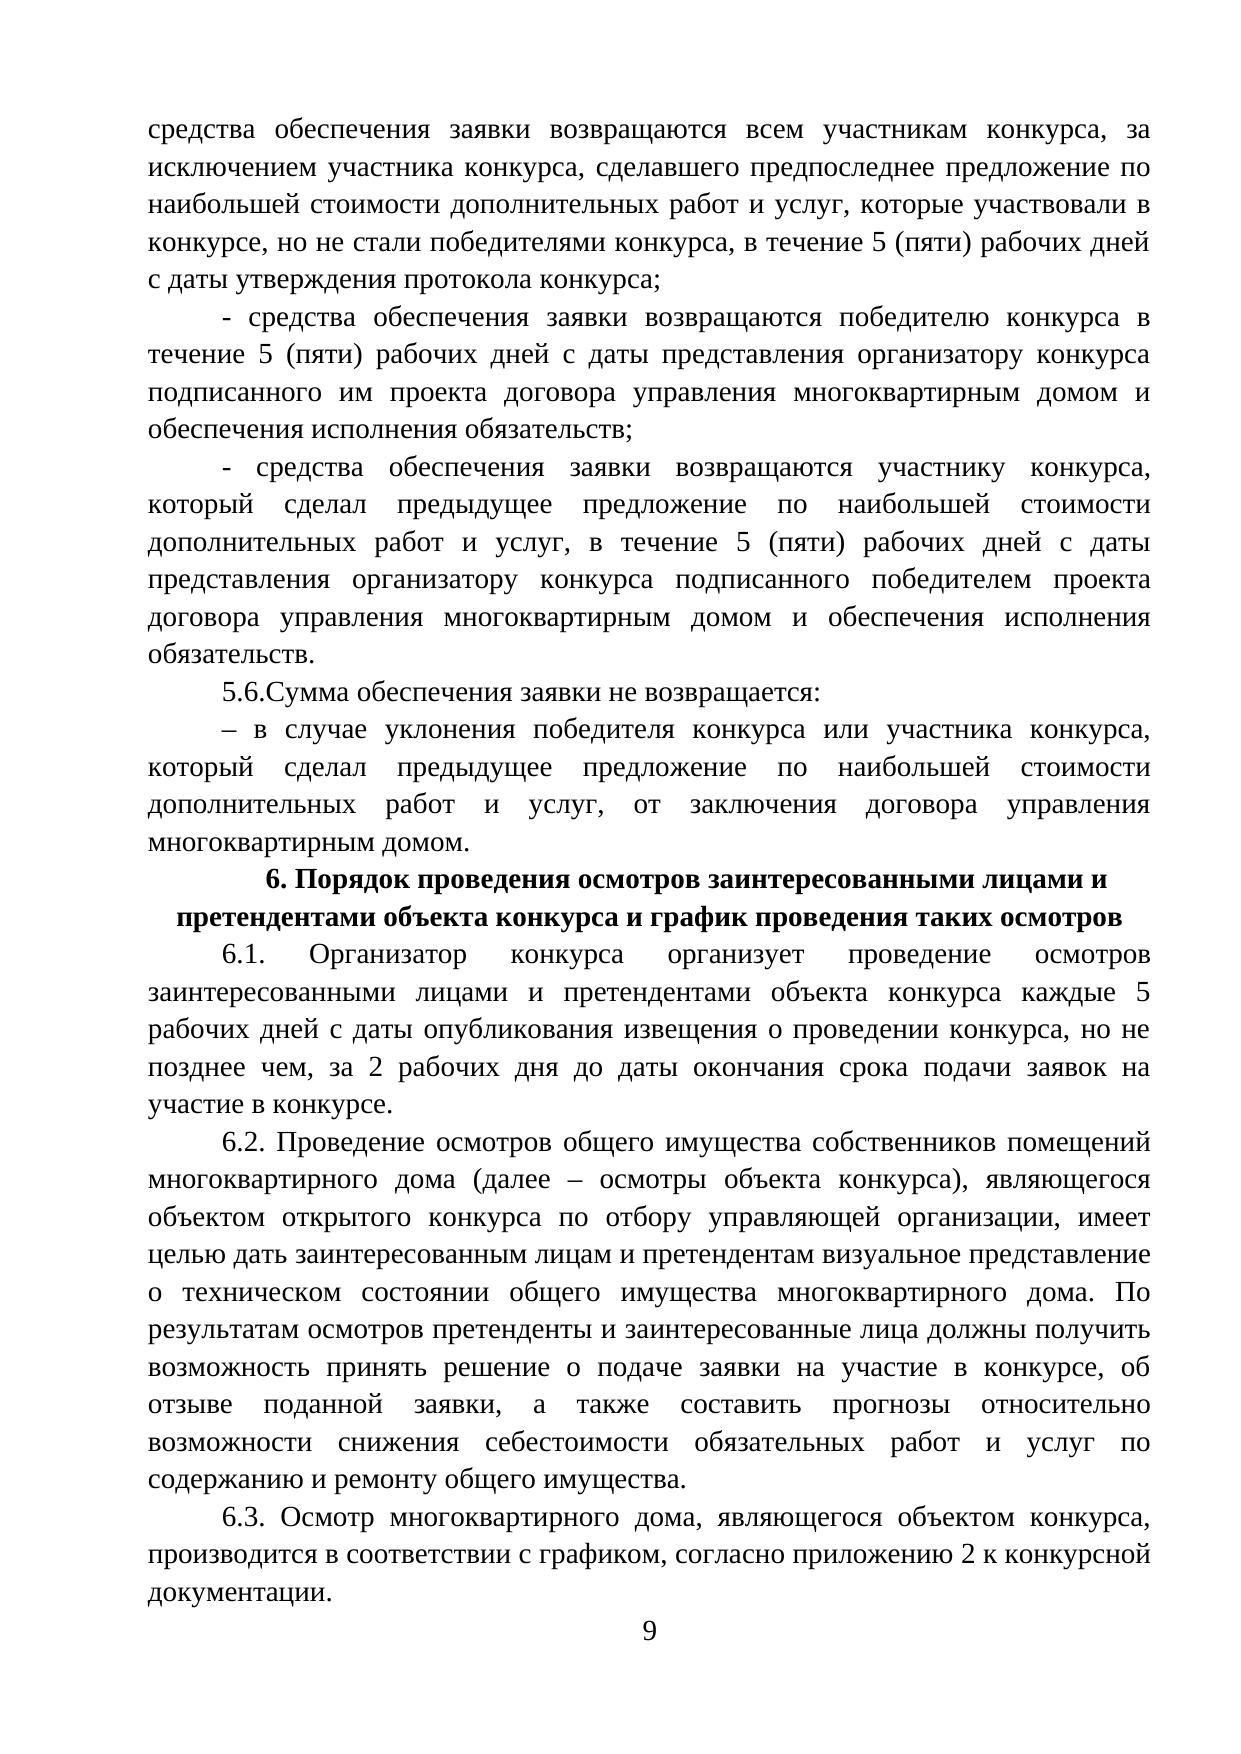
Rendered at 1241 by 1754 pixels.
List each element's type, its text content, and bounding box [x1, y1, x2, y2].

text 6.3. Осмотр многоквартирного дома, являющегося объектом конкурса, производится в соответствии с графиком, согласно приложению 2 к конкурсной документации. [148, 1495, 1152, 1607]
text 6.2. Проведение осмотров общего имущества собственников помещений многоквартирного дома (далее – осмотры объекта конкурса), являющегося объектом открытого конкурса по отбору управляющей организации, имеет целью дать заинтересованным лицам и претендентам визуальное представление о техническом состоянии общего имущества многоквартирного дома. По результатам осмотров претенденты и заинтересованные лица должны получить возможность принять решение о подаче заявки на участие в конкурсе, об отзыве поданной заявки, а также составить прогнозы относительно возможности снижения себестоимости обязательных работ и услуг по содержанию и ремонту общего имущества. [148, 1120, 1152, 1495]
text – в случае уклонения победителя конкурса или участника конкурса, который сделал предыдущее предложение по наибольшей стоимости дополнительных работ и услуг, от заключения договора управления многоквартирным домом. [148, 707, 1152, 857]
text 6. Порядок проведения осмотров заинтересованными лицами и претендентами объекта конкурса и график проведения таких осмотров [148, 857, 1152, 932]
text 5.6.Сумма обеспечения заявки не возвращается: [148, 670, 1152, 707]
text 6.1. Организатор конкурса организует проведение осмотров заинтересованными лицами и претендентами объекта конкурса каждые 5 рабочих дней с даты опубликования извещения о проведении конкурса, но не позднее чем, за 2 рабочих дня до даты окончания срока подачи заявок на участие в конкурсе. [148, 932, 1152, 1120]
text - средства обеспечения заявки возвращаются победителю конкурса в течение 5 (пяти) рабочих дней с даты представления организатору конкурса подписанного им проекта договора управления многоквартирным домом и обеспечения исполнения обязательств; [148, 295, 1152, 445]
text - средства обеспечения заявки возвращаются участнику конкурса, который сделал предыдущее предложение по наибольшей стоимости дополнительных работ и услуг, в течение 5 (пяти) рабочих дней с даты представления организатору конкурса подписанного победителем проекта договора управления многоквартирным домом и обеспечения исполнения обязательств. [148, 445, 1152, 670]
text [148, 107, 1152, 295]
